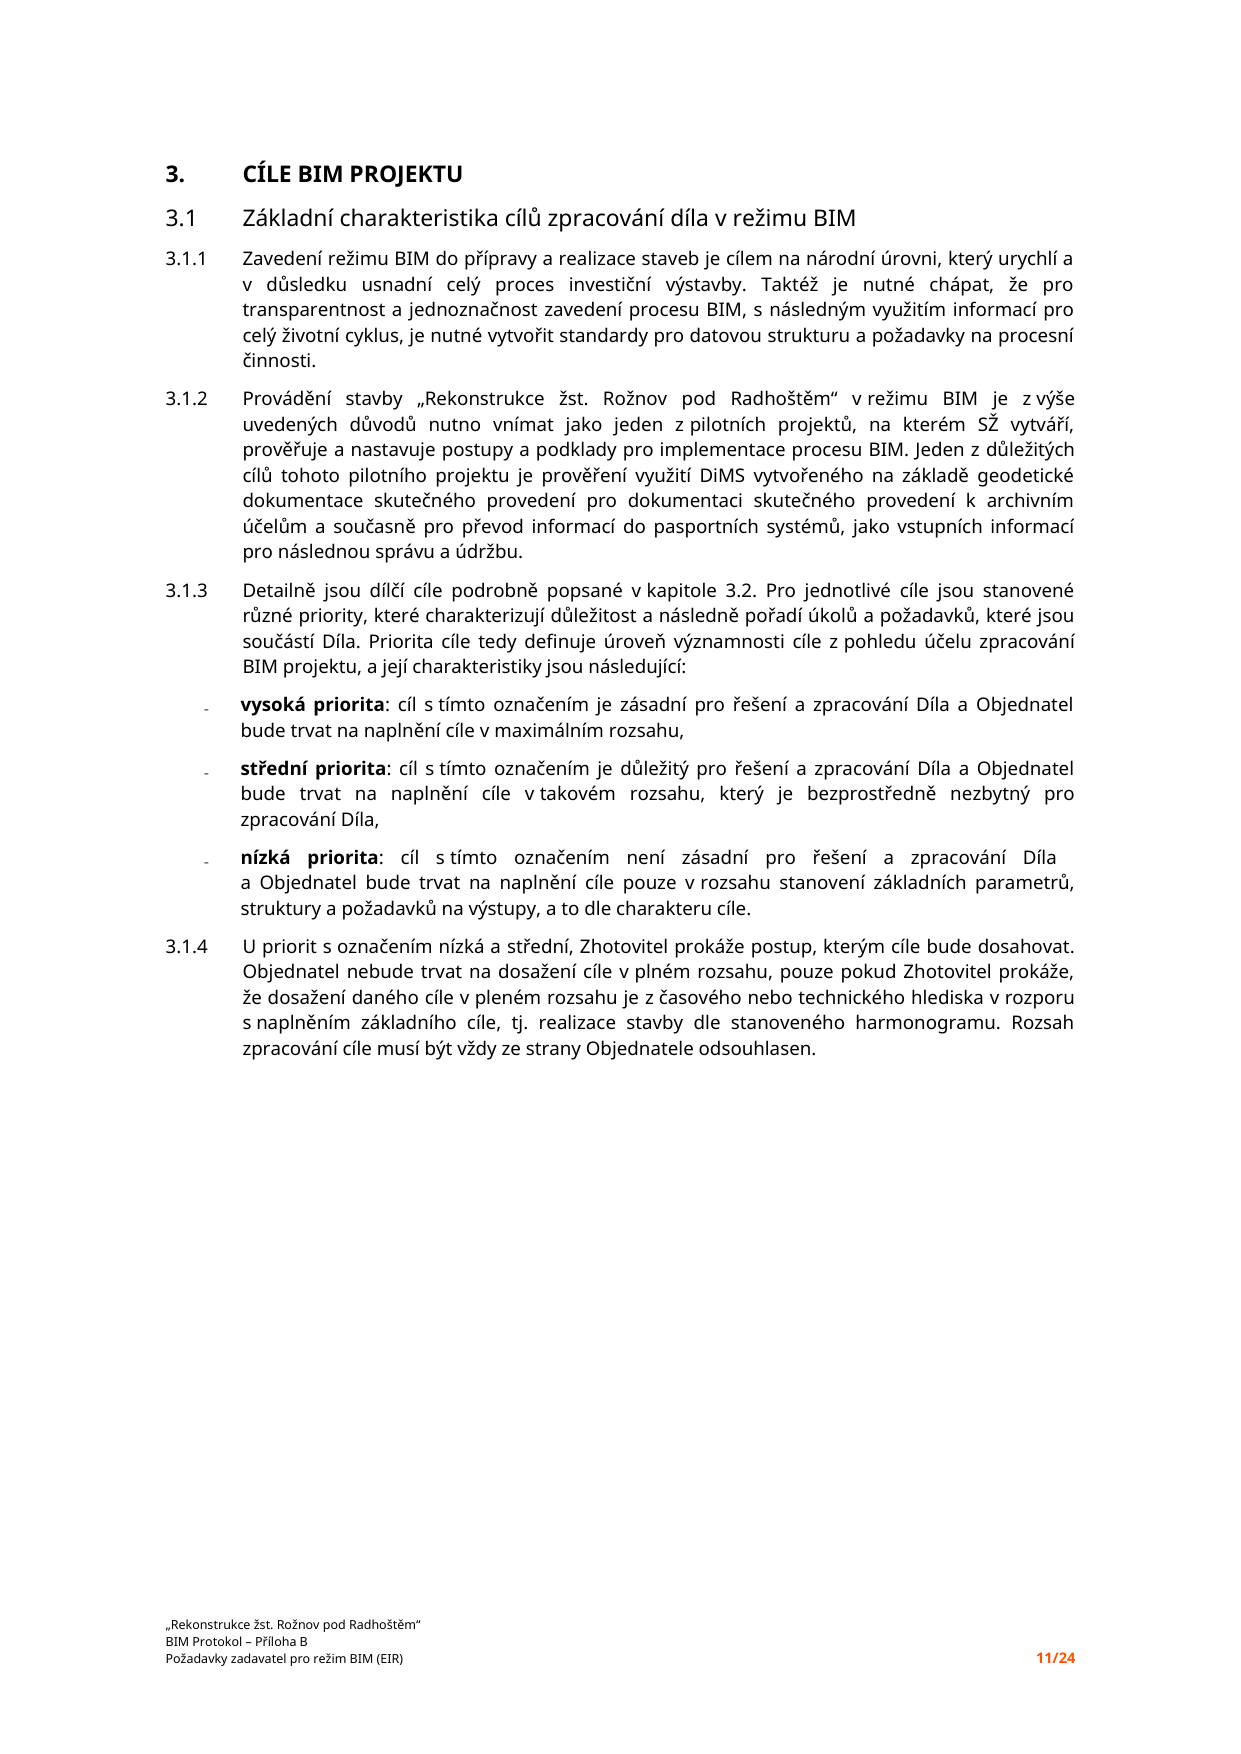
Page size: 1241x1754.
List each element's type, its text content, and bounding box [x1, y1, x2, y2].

text Provádění stavby „Rekonstrukce žst. Rožnov pod Radhoštěm“ v režimu BIM je z výše uvedených důvodů nutno vnímat jako jeden z pilotních projektů, na kterém SŽ vytváří, prověřuje a nastavuje postupy a podklady pro implementace procesu BIM. Jeden z důležitých cílů tohoto pilotního projektu je prověření využití DiMS vytvořeného na základě geodetické dokumentace skutečného provedení pro dokumentaci skutečného provedení k archivním účelům a současně pro převod informací do pasportních systémů, jako vstupních informací pro následnou správu a údržbu. [165, 386, 1075, 564]
text Cíle BIM projektu [165, 158, 1075, 189]
text Detailně jsou dílčí cíle podrobně popsané v kapitole 3.2. Pro jednotlivé cíle jsou stanovené různé priority, které charakterizují důležitost a následně pořadí úkolů a požadavků, které jsou součástí Díla. Priorita cíle tedy definuje úroveň významnosti cíle z pohledu účelu zpracování BIM projektu, a její charakteristiky jsou následující: [165, 577, 1075, 679]
list střední priorita: cíl s tímto označením je důležitý pro řešení a zpracování Díla a Objednatel bude trvat na naplnění cíle v takovém rozsahu, který je bezprostředně nezbytný pro zpracování Díla, [203, 755, 1075, 832]
text Zavedení režimu BIM do přípravy a realizace staveb je cílem na národní úrovni, který urychlí a v důsledku usnadní celý proces investiční výstavby. Taktéž je nutné chápat, že pro transparentnost a jednoznačnost zavedení procesu BIM, s následným využitím informací pro celý životní cyklus, je nutné vytvořit standardy pro datovou strukturu a požadavky na procesní činnosti. [165, 246, 1075, 373]
list vysoká priorita: cíl s tímto označením je zásadní pro řešení a zpracování Díla a Objednatel bude trvat na naplnění cíle v maximálním rozsahu, [203, 691, 1075, 742]
text Základní charakteristika cílů zpracování díla v režimu BIM [165, 202, 1075, 233]
text U priorit s označením nízká a střední, Zhotovitel prokáže postup, kterým cíle bude dosahovat. Objednatel nebude trvat na dosažení cíle v plném rozsahu, pouze pokud Zhotovitel prokáže, že dosažení daného cíle v pleném rozsahu je z časového nebo technického hlediska v rozporu s naplněním základního cíle, tj. realizace stavby dle stanoveného harmonogramu. Rozsah zpracování cíle musí být vždy ze strany Objednatele odsouhlasen. [165, 933, 1075, 1061]
list nízká priorita: cíl s tímto označením není zásadní pro řešení a zpracování Díla a Objednatel bude trvat na naplnění cíle pouze v rozsahu stanovení základních parametrů, struktury a požadavků na výstupy, a to dle charakteru cíle. [203, 844, 1075, 921]
